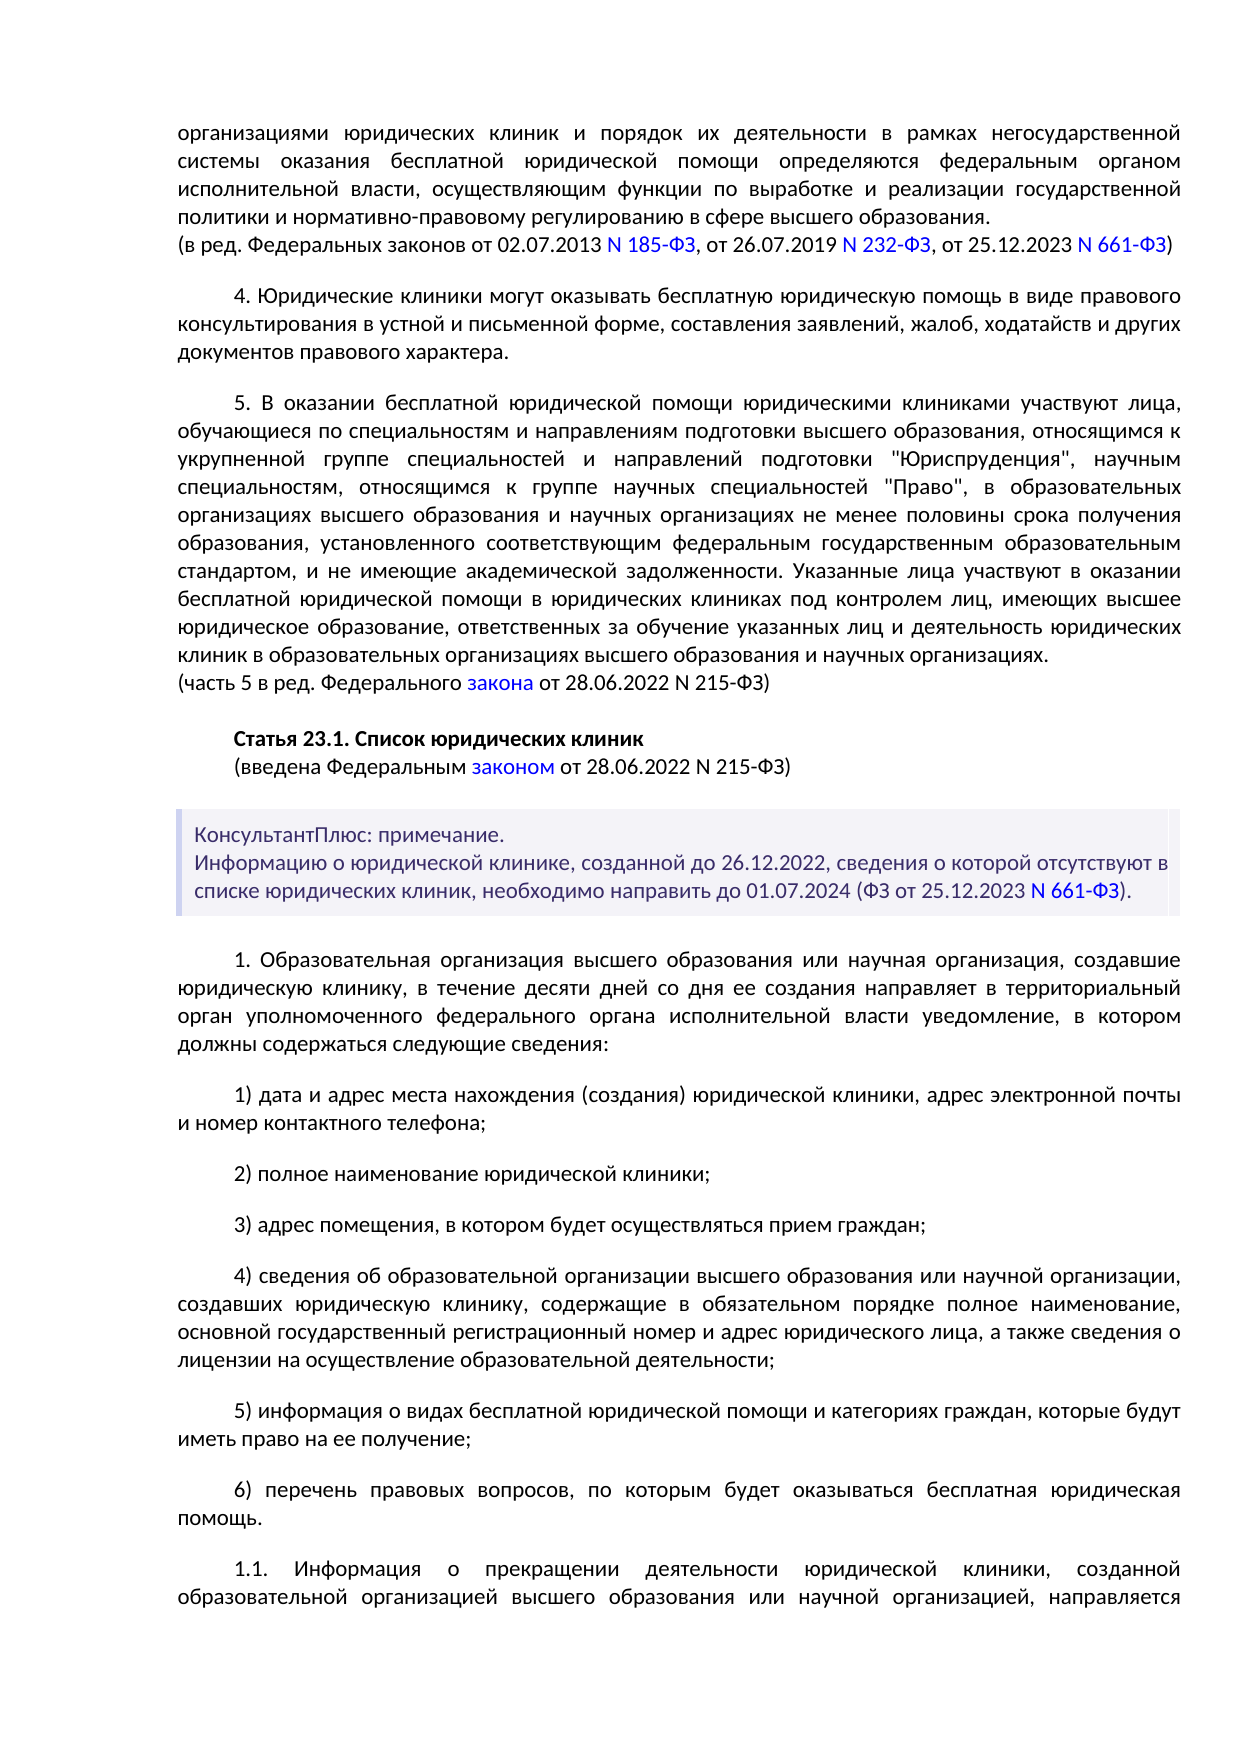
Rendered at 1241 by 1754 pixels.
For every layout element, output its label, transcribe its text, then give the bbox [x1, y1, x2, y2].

text 4) сведения об образовательной организации высшего образования или научной организации, создавших юридическую клинику, содержащие в обязательном порядке полное наименование, основной государственный регистрационный номер и адрес юридического лица, а также сведения о лицензии на осуществление образовательной деятельности; [177, 1261, 1181, 1373]
text 2) полное наименование юридической клиники; [177, 1159, 1181, 1187]
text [177, 1554, 1181, 1610]
text 4. Юридические клиники могут оказывать бесплатную юридическую помощь в виде правового консультирования в устной и письменной форме, составления заявлений, жалоб, ходатайств и других документов правового характера. [177, 281, 1181, 365]
title Статья 23.1. Список юридических клиник [177, 724, 1181, 752]
text 6) перечень правовых вопросов, по которым будет оказываться бесплатная юридическая помощь. [177, 1475, 1181, 1531]
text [177, 118, 1181, 230]
text 3) адрес помещения, в котором будет осуществляться прием граждан; [177, 1210, 1181, 1238]
table_header [182, 809, 194, 916]
table_header КонсультантПлюс: примечание. Информацию о юридической клинике, созданной до 26.12.2022, сведения о которой отсутствуют в списке юридических клиник, необходимо направить до 01.07.2024 (ФЗ от 25.12.2023 N 661-ФЗ). [194, 809, 1168, 916]
text (введена Федеральным законом от 28.06.2022 N 215-ФЗ) [177, 752, 1181, 780]
text 1) дата и адрес места нахождения (создания) юридической клиники, адрес электронной почты и номер контактного телефона; [177, 1080, 1181, 1136]
text 5. В оказании бесплатной юридической помощи юридическими клиниками участвуют лица, обучающиеся по специальностям и направлениям подготовки высшего образования, относящимся к укрупненной группе специальностей и направлений подготовки "Юриспруденция", научным специальностям, относящимся к группе научных специальностей "Право", в образовательных организациях высшего образования и научных организациях не менее половины срока получения образования, установленного соответствующим федеральным государственным образовательным стандартом, и не имеющие академической задолженности. Указанные лица участвуют в оказании бесплатной юридической помощи в юридических клиниках под контролем лиц, имеющих высшее юридическое образование, ответственных за обучение указанных лиц и деятельность юридических клиник в образовательных организациях высшего образования и научных организациях. [177, 388, 1181, 668]
text (в ред. Федеральных законов от 02.07.2013 N 185-ФЗ, от 26.07.2019 N 232-ФЗ, от 25.12.2023 N 661-ФЗ) [177, 230, 1181, 258]
text (часть 5 в ред. Федерального закона от 28.06.2022 N 215-ФЗ) [177, 668, 1181, 696]
text 1. Образовательная организация высшего образования или научная организация, создавшие юридическую клинику, в течение десяти дней со дня ее создания направляет в территориальный орган уполномоченного федерального органа исполнительной власти уведомление, в котором должны содержаться следующие сведения: [177, 945, 1181, 1057]
text 5) информация о видах бесплатной юридической помощи и категориях граждан, которые будут иметь право на ее получение; [177, 1396, 1181, 1452]
table_header [176, 809, 182, 916]
table_header [1169, 809, 1180, 916]
